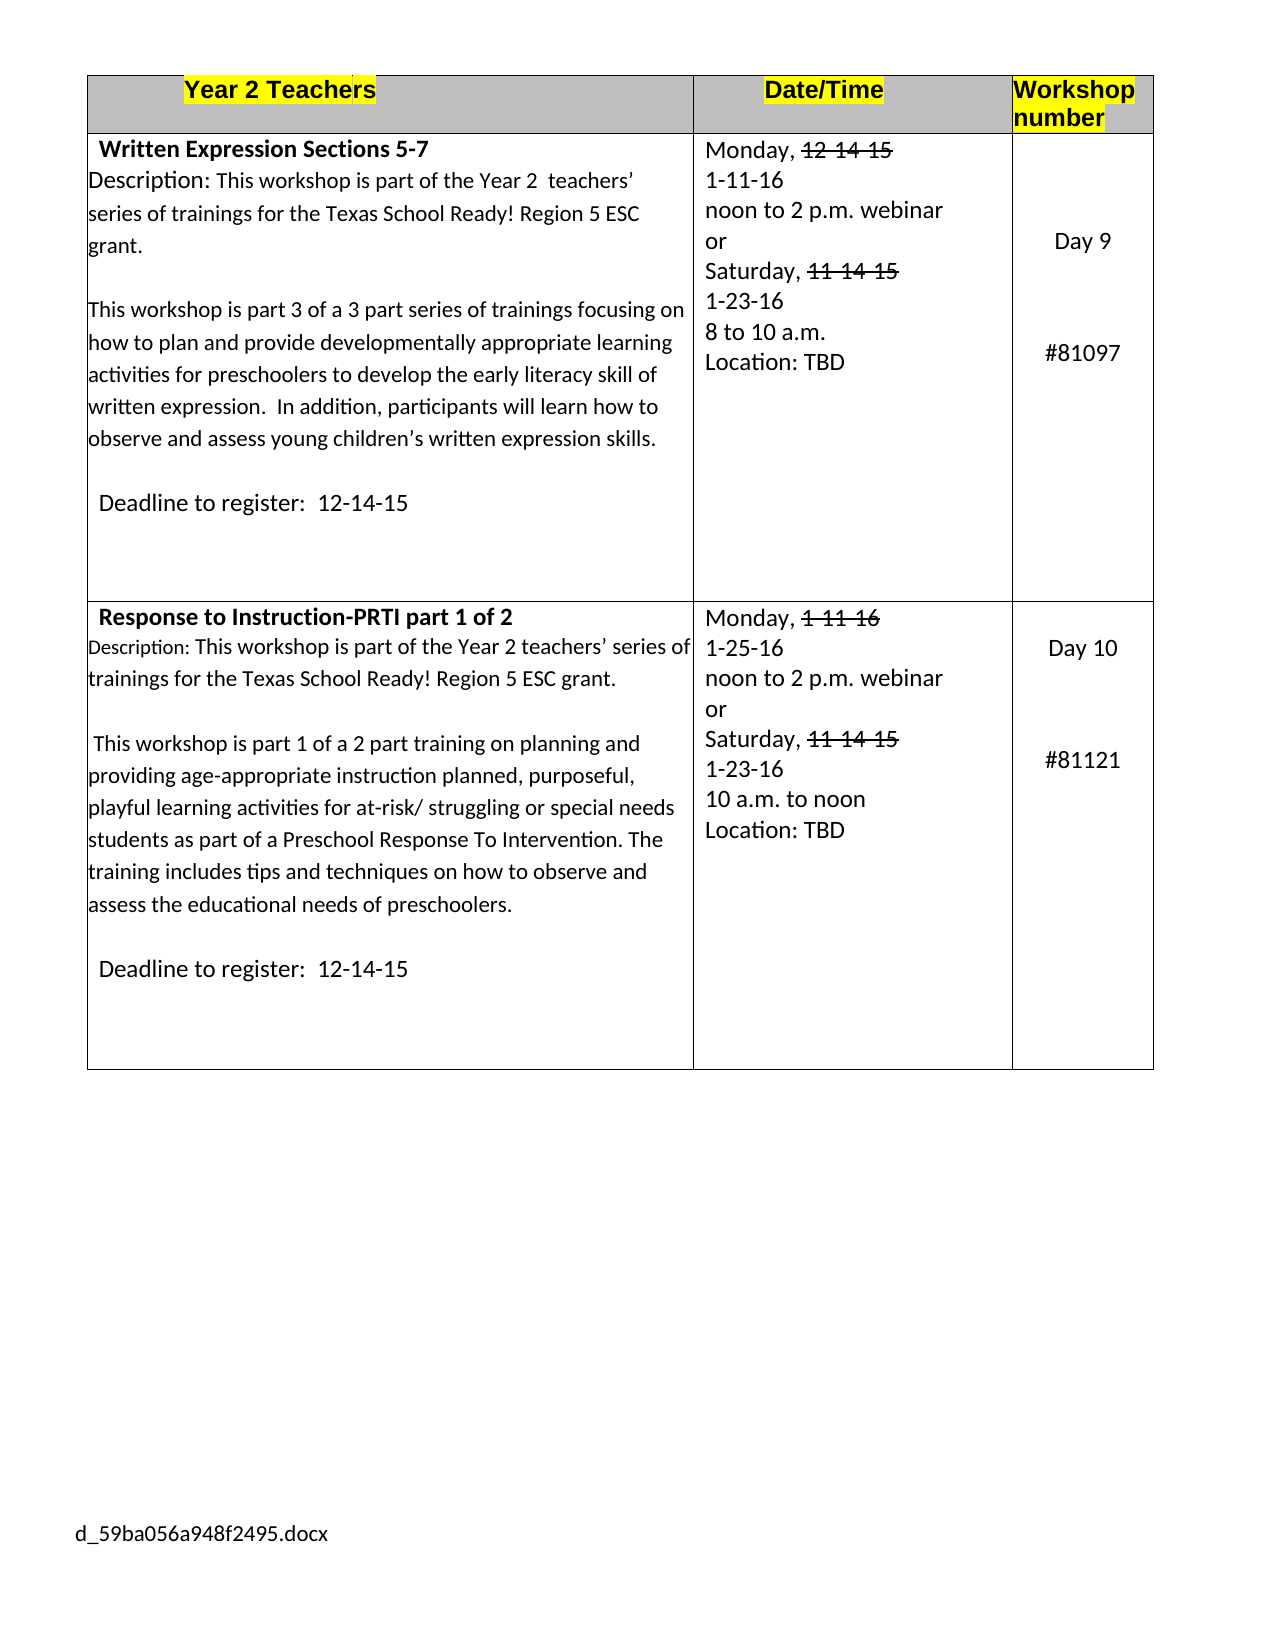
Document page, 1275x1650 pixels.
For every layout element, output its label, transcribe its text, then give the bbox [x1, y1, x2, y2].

table_header Year 2 Teachers [88, 76, 693, 133]
table_cell Day 9 #81097 [1013, 134, 1153, 601]
table_cell Written Expression Sections 5-7 Description: This workshop is part of the Year 2 teachers’ series of trainings for the Texas School Ready! Region 5 ESC grant. This workshop is part 3 of a 3 part series of trainings focusing on how to plan and provide developmentally appropriate learning activities for preschoolers to develop the early literacy skill of written expression. In addition, participants will learn how to observe and assess young children’s written expression skills. Deadline to register: 12-14-15 [88, 134, 693, 601]
table_cell Day 10 #81121 [1013, 602, 1153, 1069]
table_cell Monday, 12-14-15 1-11-16 noon to 2 p.m. webinar or Saturday, 11-14-15 1-23-16 8 to 10 a.m. Location: TBD [694, 134, 1012, 601]
table_header Workshop number [1013, 76, 1153, 133]
table_header Date/Time [694, 76, 1012, 133]
table_cell Response to Instruction-PRTI part 1 of 2 Description: This workshop is part of the Year 2 teachers’ series of trainings for the Texas School Ready! Region 5 ESC grant. This workshop is part 1 of a 2 part training on planning and providing age-appropriate instruction planned, purposeful, playful learning activities for at-risk/ struggling or special needs students as part of a Preschool Response To Intervention. The training includes tips and techniques on how to observe and assess the educational needs of preschoolers. Deadline to register: 12-14-15 [88, 602, 693, 1069]
table_cell Monday, 1-11-16 1-25-16 noon to 2 p.m. webinar or Saturday, 11-14-15 1-23-16 10 a.m. to noon Location: TBD [694, 602, 1012, 1069]
